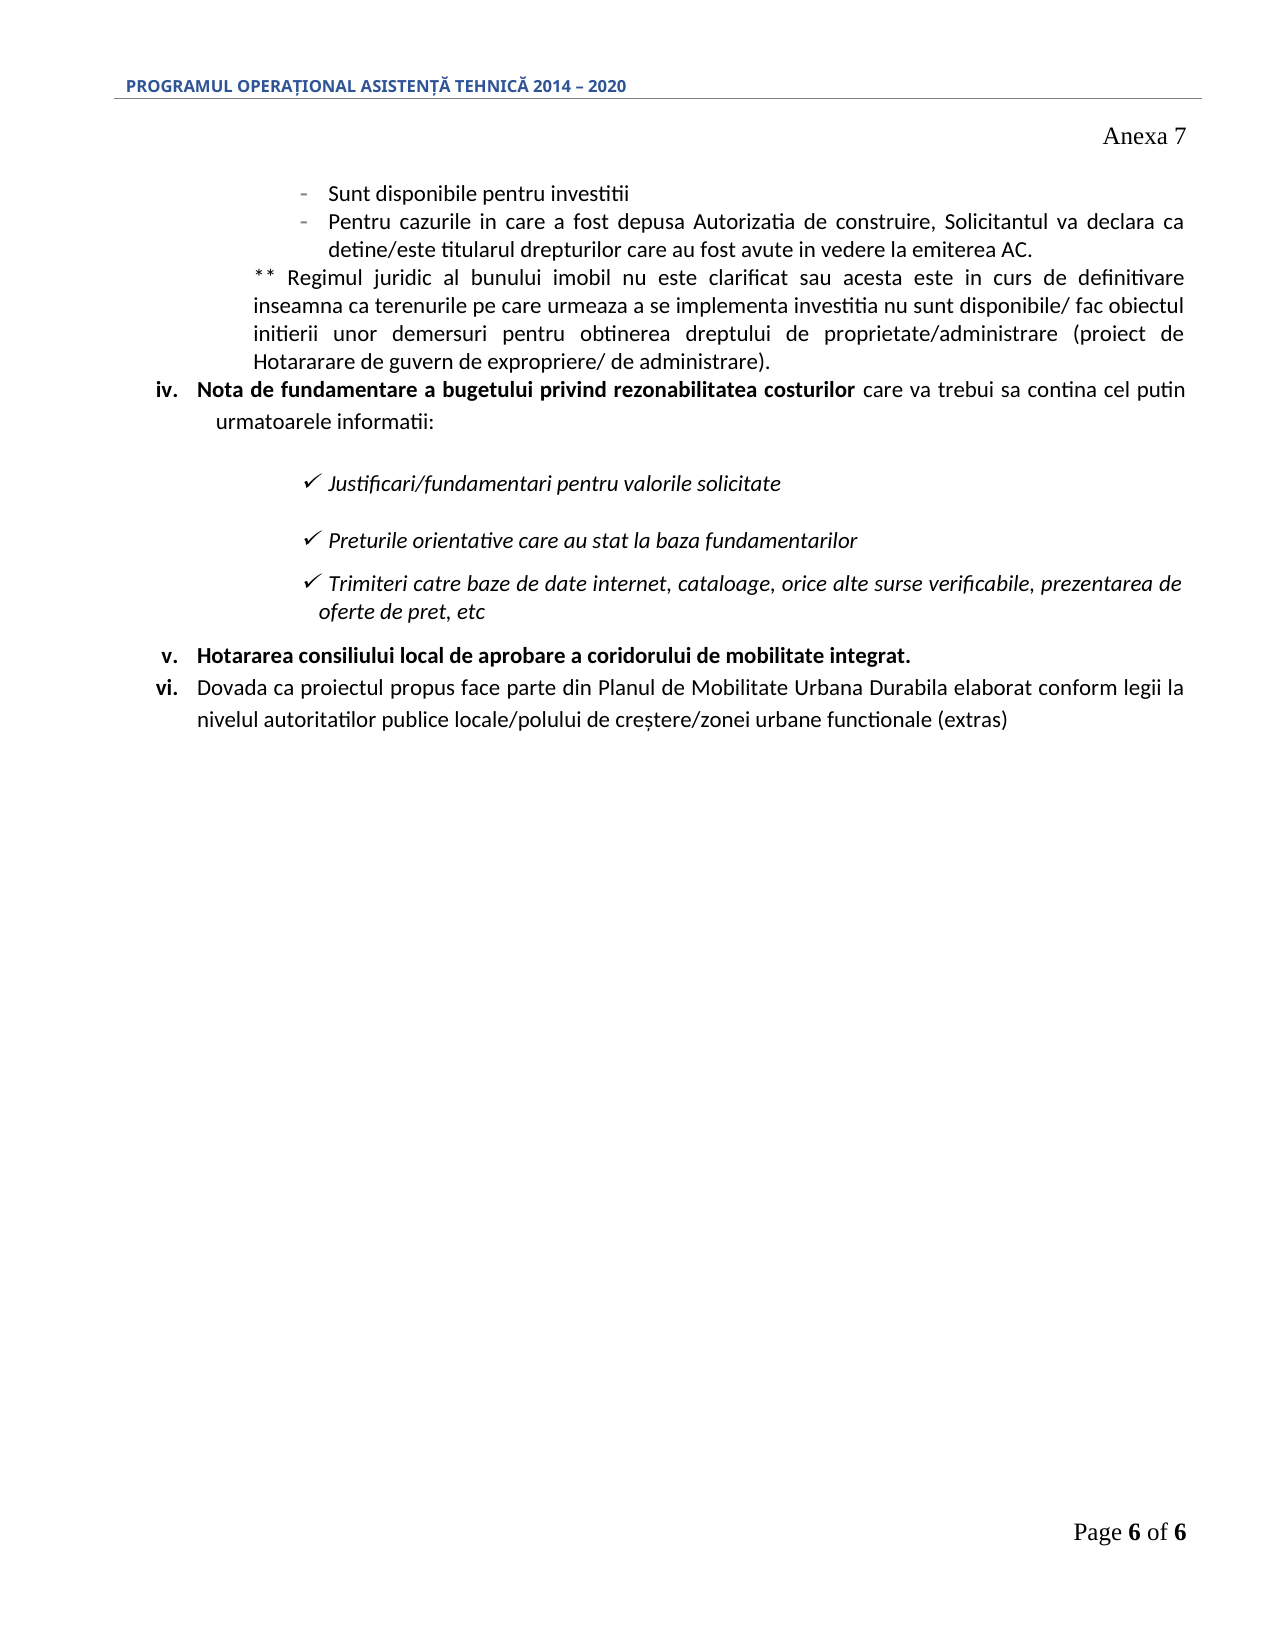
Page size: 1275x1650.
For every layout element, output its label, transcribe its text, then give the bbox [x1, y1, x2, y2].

list Dovada ca proiectul propus face parte din Planul de Mobilitate Urbana Durabila elaborat conform legii la nivelul autoritatilor publice locale/polului de creștere/zonei urbane functionale (extras) [178, 673, 1186, 733]
list Sunt disponibile pentru investitii [300, 179, 1186, 207]
list Pentru cazurile in care a fost depusa Autorizatia de construire, Solicitantul va declara ca detine/este titularul drepturilor care au fost avute in vedere la emiterea AC. [300, 207, 1186, 263]
list Nota de fundamentare a bugetului privind rezonabilitatea costurilor care va trebui sa contina cel putin urmatoarele informatii: [178, 375, 1186, 435]
list Trimiteri catre baze de date internet, cataloage, orice alte surse verificabile, prezentarea de oferte de pret, etc [300, 569, 1186, 626]
list ** Regimul juridic al bunului imobil nu este clarificat sau acesta este in curs de definitivare inseamna ca terenurile pe care urmeaza a se implementa investitia nu sunt disponibile/ fac obiectul initierii unor demersuri pentru obtinerea dreptului de proprietate/administrare (proiect de Hotararare de guvern de expropriere/ de administrare). [253, 263, 1186, 375]
list Hotararea consiliului local de aprobare a coridorului de mobilitate integrat. [178, 641, 1186, 669]
list Justificari/fundamentari pentru valorile solicitate [300, 469, 1186, 497]
list Preturile orientative care au stat la baza fundamentarilor [300, 526, 1186, 554]
